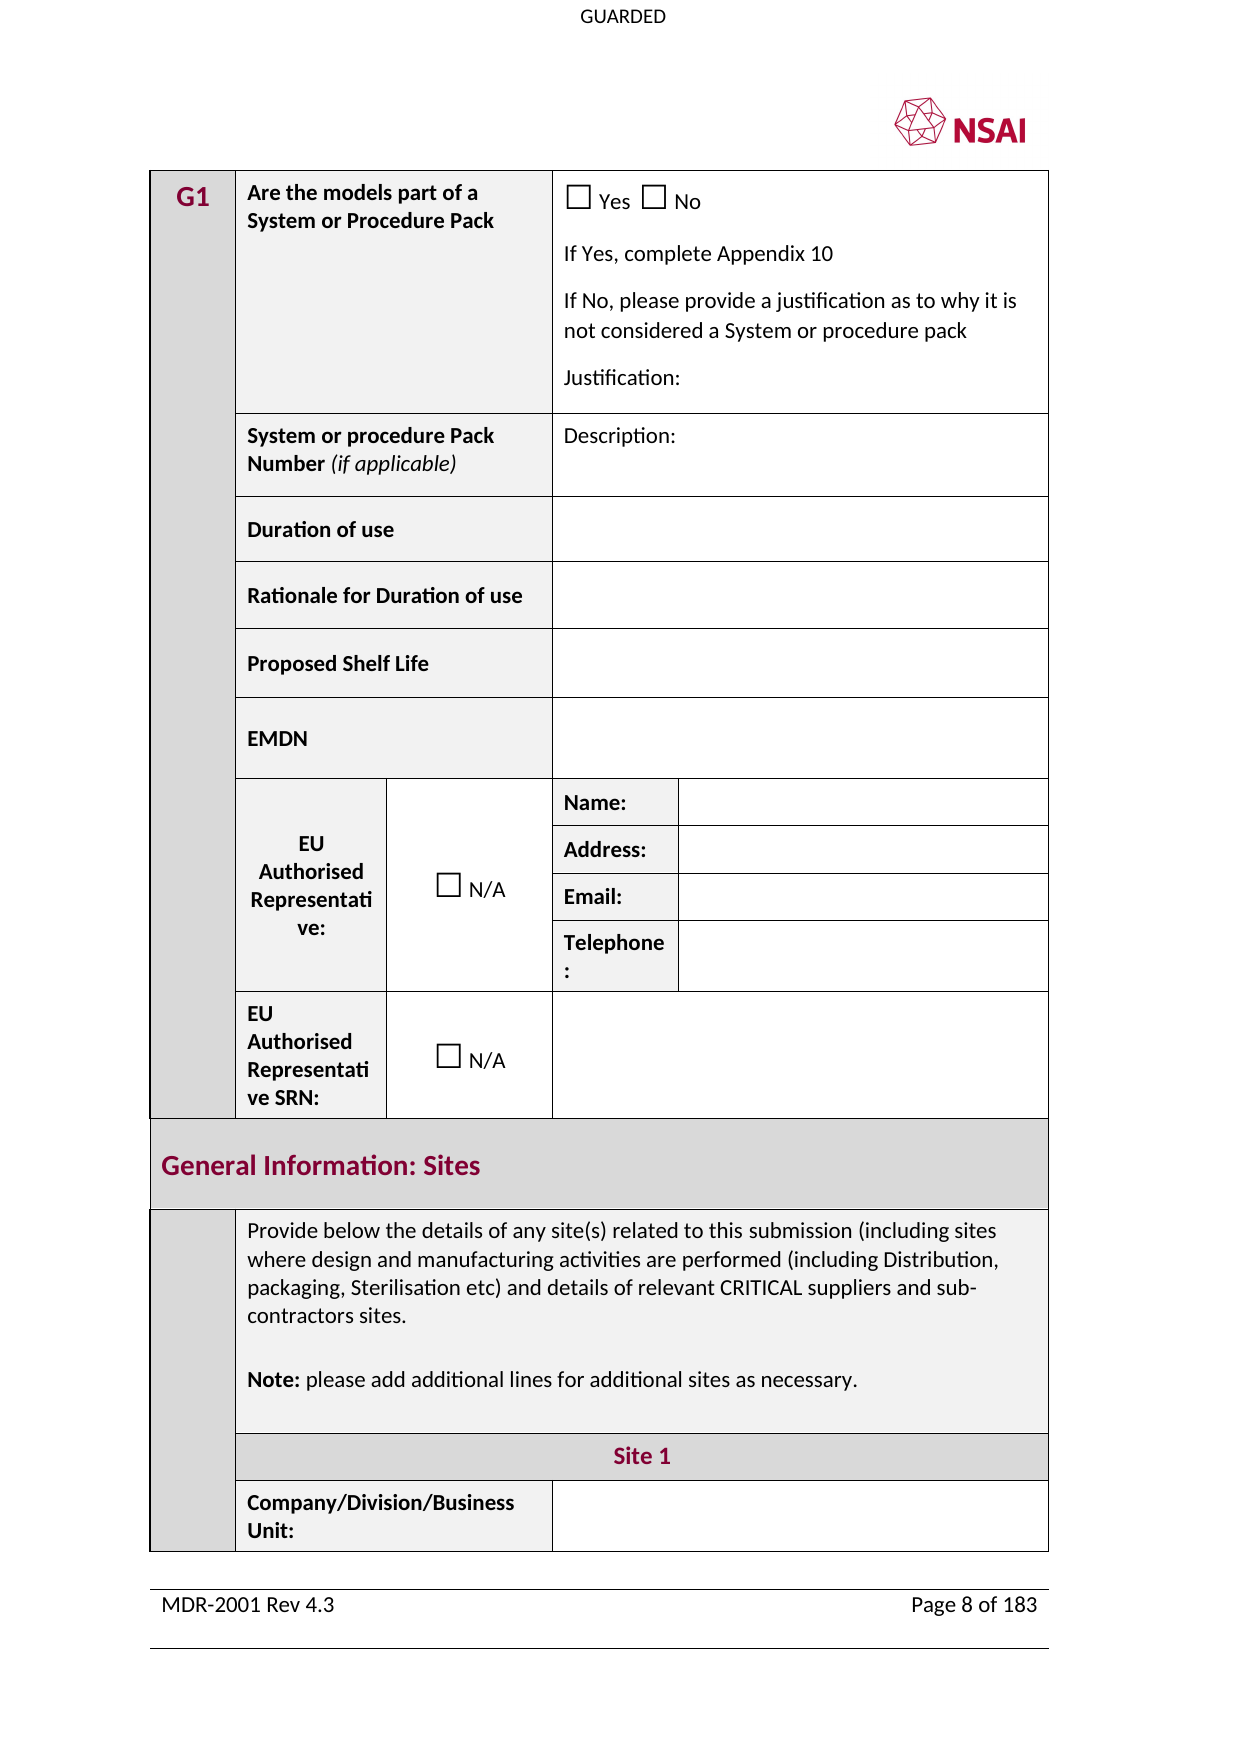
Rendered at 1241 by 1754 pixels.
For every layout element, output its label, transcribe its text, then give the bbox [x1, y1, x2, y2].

table_cell [553, 629, 1048, 697]
table_cell EMDN [236, 698, 552, 778]
table_cell [553, 497, 1048, 561]
table_cell Provide below the details of any site(s) related to this submission (including sites where design and manufacturing activities are performed (including Distribution, packaging, Sterilisation etc) and details of relevant CRITICAL suppliers and sub-contractors sites. Note: please add additional lines for additional sites as necessary. [236, 1210, 1048, 1432]
table_cell [553, 698, 1048, 778]
table_cell [553, 992, 1048, 1118]
table_cell System or procedure Pack Number (if applicable) [236, 414, 552, 496]
table_cell [679, 874, 1048, 920]
table_cell [679, 779, 1048, 825]
table_cell Company/Division/Business Unit: [236, 1481, 552, 1551]
table_cell Description: [553, 414, 1048, 496]
table_cell EU Authorised Representative SRN: [236, 992, 386, 1118]
table_cell EU Authorised Representative: [236, 779, 386, 991]
table_cell Proposed Shelf Life [236, 629, 552, 697]
table_cell Telephone: [553, 921, 678, 991]
table_cell N/A [387, 779, 552, 991]
table_cell Yes No If Yes, complete Appendix 10 If No, please provide a justification as to why it is not considered a System or procedure pack Justification: [553, 171, 1048, 413]
table_cell Duration of use [236, 497, 552, 561]
table_cell General Information: Sites [151, 1119, 1048, 1208]
table_cell Are the models part of a System or Procedure Pack [236, 171, 552, 413]
table_cell Name: [553, 779, 678, 825]
table_cell Site 1 [236, 1434, 1048, 1480]
table_cell [679, 826, 1048, 872]
table_cell [553, 1481, 1048, 1551]
table_cell [679, 921, 1048, 991]
table_cell [553, 562, 1048, 628]
table_cell N/A [387, 992, 552, 1118]
table_cell Rationale for Duration of use [236, 562, 552, 628]
table_cell Address: [553, 826, 678, 872]
table_cell G2 [151, 1210, 235, 1551]
picture [870, 73, 1049, 170]
table_cell Email: [553, 874, 678, 920]
